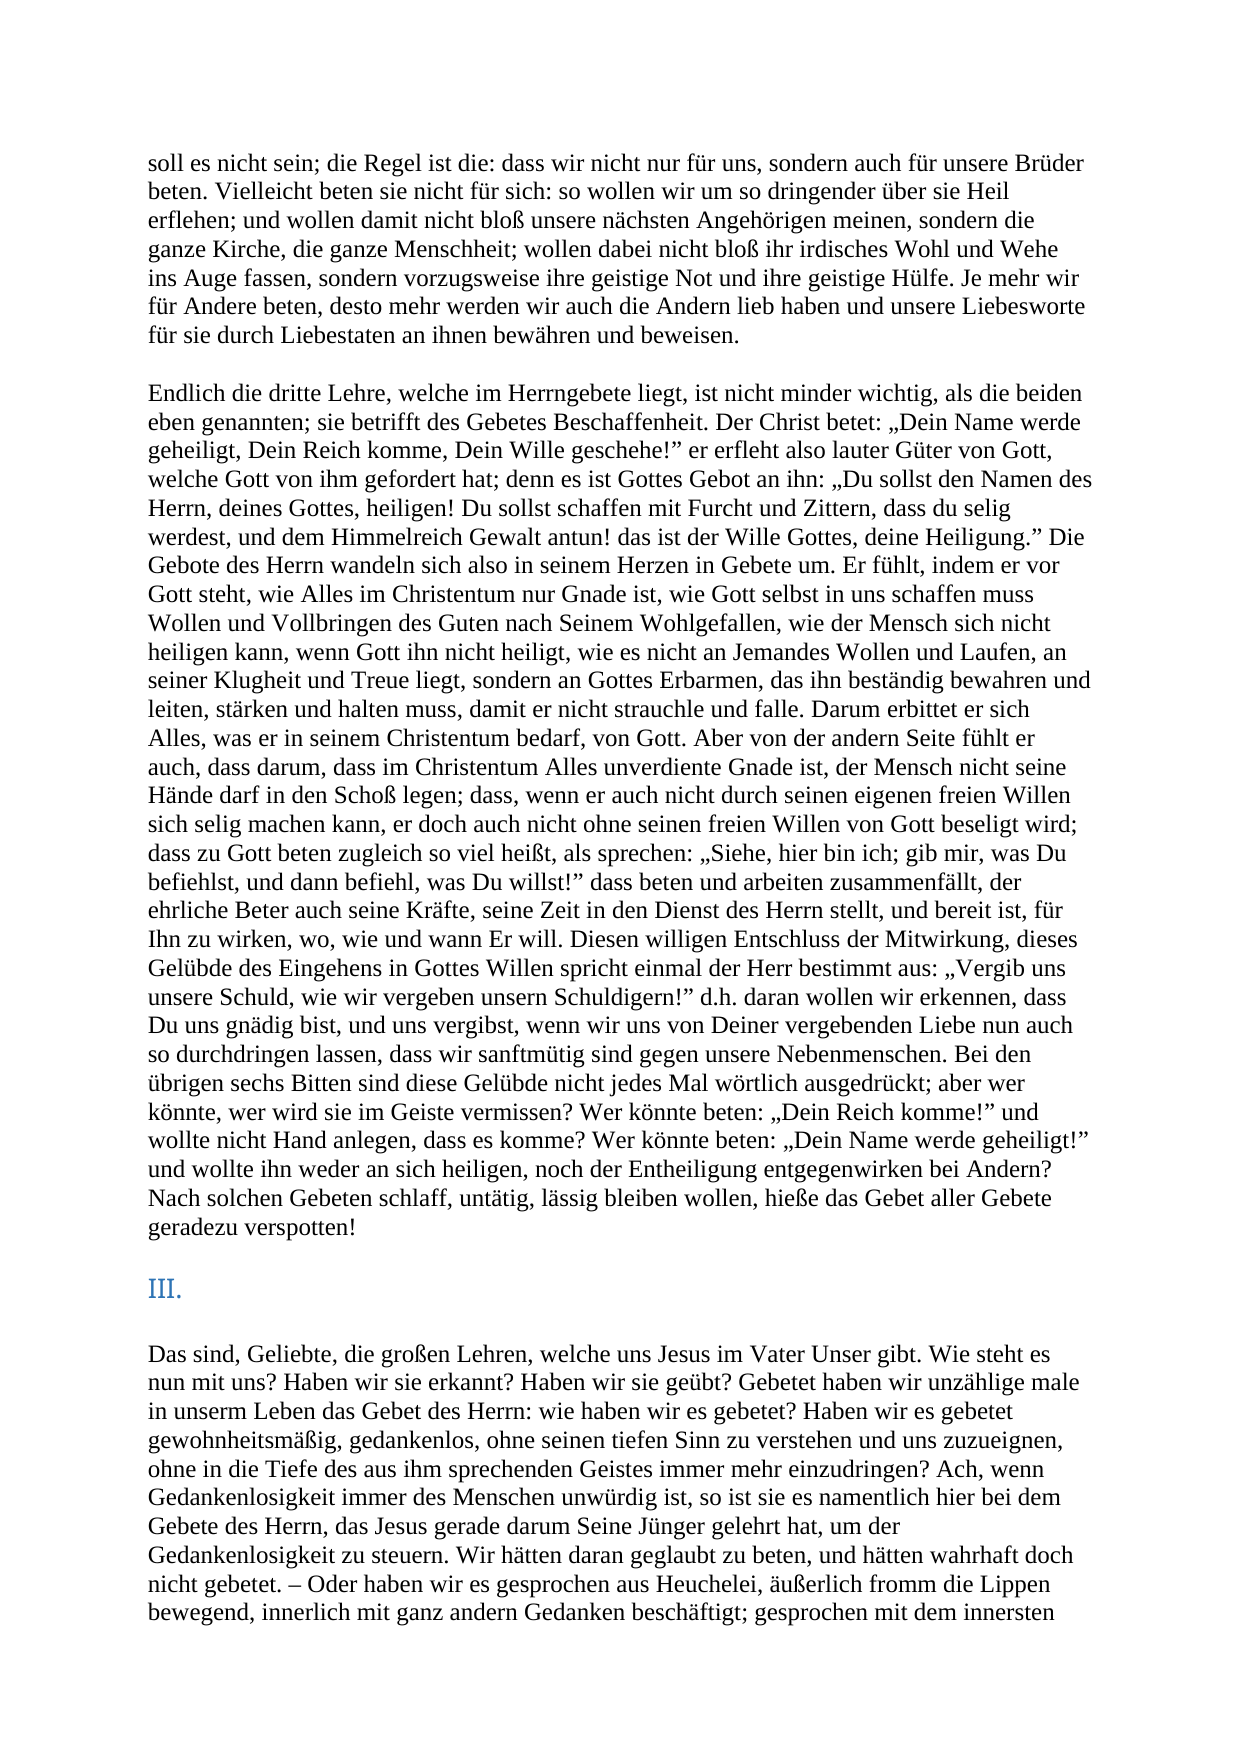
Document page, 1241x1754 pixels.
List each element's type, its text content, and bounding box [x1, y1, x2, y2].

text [148, 148, 1093, 349]
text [148, 1339, 1093, 1626]
text Endlich die dritte Lehre, welche im Herrngebete liegt, ist nicht minder wichtig, als die beiden eben genannten; sie betrifft des Gebetes Beschaffenheit. Der Christ betet: „Dein Name werde geheiligt, Dein Reich komme, Dein Wille geschehe!” er erfleht also lauter Güter von Gott, welche Gott von ihm gefordert hat; denn es ist Gottes Gebot an ihn: „Du sollst den Namen des Herrn, deines Gottes, heiligen! Du sollst schaffen mit Furcht und Zittern, dass du selig werdest, und dem Himmelreich Gewalt antun! das ist der Wille Gottes, deine Heiligung.” Die Gebote des Herrn wandeln sich also in seinem Herzen in Gebete um. Er fühlt, indem er vor Gott steht, wie Alles im Christentum nur Gnade ist, wie Gott selbst in uns schaffen muss Wollen und Vollbringen des Guten nach Seinem Wohlgefallen, wie der Mensch sich nicht heiligen kann, wenn Gott ihn nicht heiligt, wie es nicht an Jemandes Wollen und Laufen, an seiner Klugheit und Treue liegt, sondern an Gottes Erbarmen, das ihn beständig bewahren und leiten, stärken und halten muss, damit er nicht strauchle und falle. Darum erbittet er sich Alles, was er in seinem Christentum bedarf, von Gott. Aber von der andern Seite fühlt er auch, dass darum, dass im Christentum Alles unverdiente Gnade ist, der Mensch nicht seine Hände darf in den Schoß legen; dass, wenn er auch nicht durch seinen eigenen freien Willen sich selig machen kann, er doch auch nicht ohne seinen freien Willen von Gott beseligt wird; dass zu Gott beten zugleich so viel heißt, als sprechen: „Siehe, hier bin ich; gib mir, was Du befiehlst, und dann befiehl, was Du willst!” dass beten und arbeiten zusammenfällt, der ehrliche Beter auch seine Kräfte, seine Zeit in den Dienst des Herrn stellt, und bereit ist, für Ihn zu wirken, wo, wie und wann Er will. Diesen willigen Entschluss der Mitwirkung, dieses Gelübde des Eingehens in Gottes Willen spricht einmal der Herr bestimmt aus: „Vergib uns unsere Schuld, wie wir vergeben unsern Schuldigern!” d.h. daran wollen wir erkennen, dass Du uns gnädig bist, und uns vergibst, wenn wir uns von Deiner vergebenden Liebe nun auch so durchdringen lassen, dass wir sanftmütig sind gegen unsere Nebenmenschen. Bei den übrigen sechs Bitten sind diese Gelübde nicht jedes Mal wörtlich ausgedrückt; aber wer könnte, wer wird sie im Geiste vermissen? Wer könnte beten: „Dein Reich komme!” und wollte nicht Hand anlegen, dass es komme? Wer könnte beten: „Dein Name werde geheiligt!” und wollte ihn weder an sich heiligen, noch der Entheiligung entgegenwirken bei Andern? Nach solchen Gebeten schlaff, untätig, lässig bleiben wollen, hieße das Gebet aller Gebete geradezu verspotten! [148, 378, 1093, 1241]
text III. [148, 1270, 1093, 1307]
